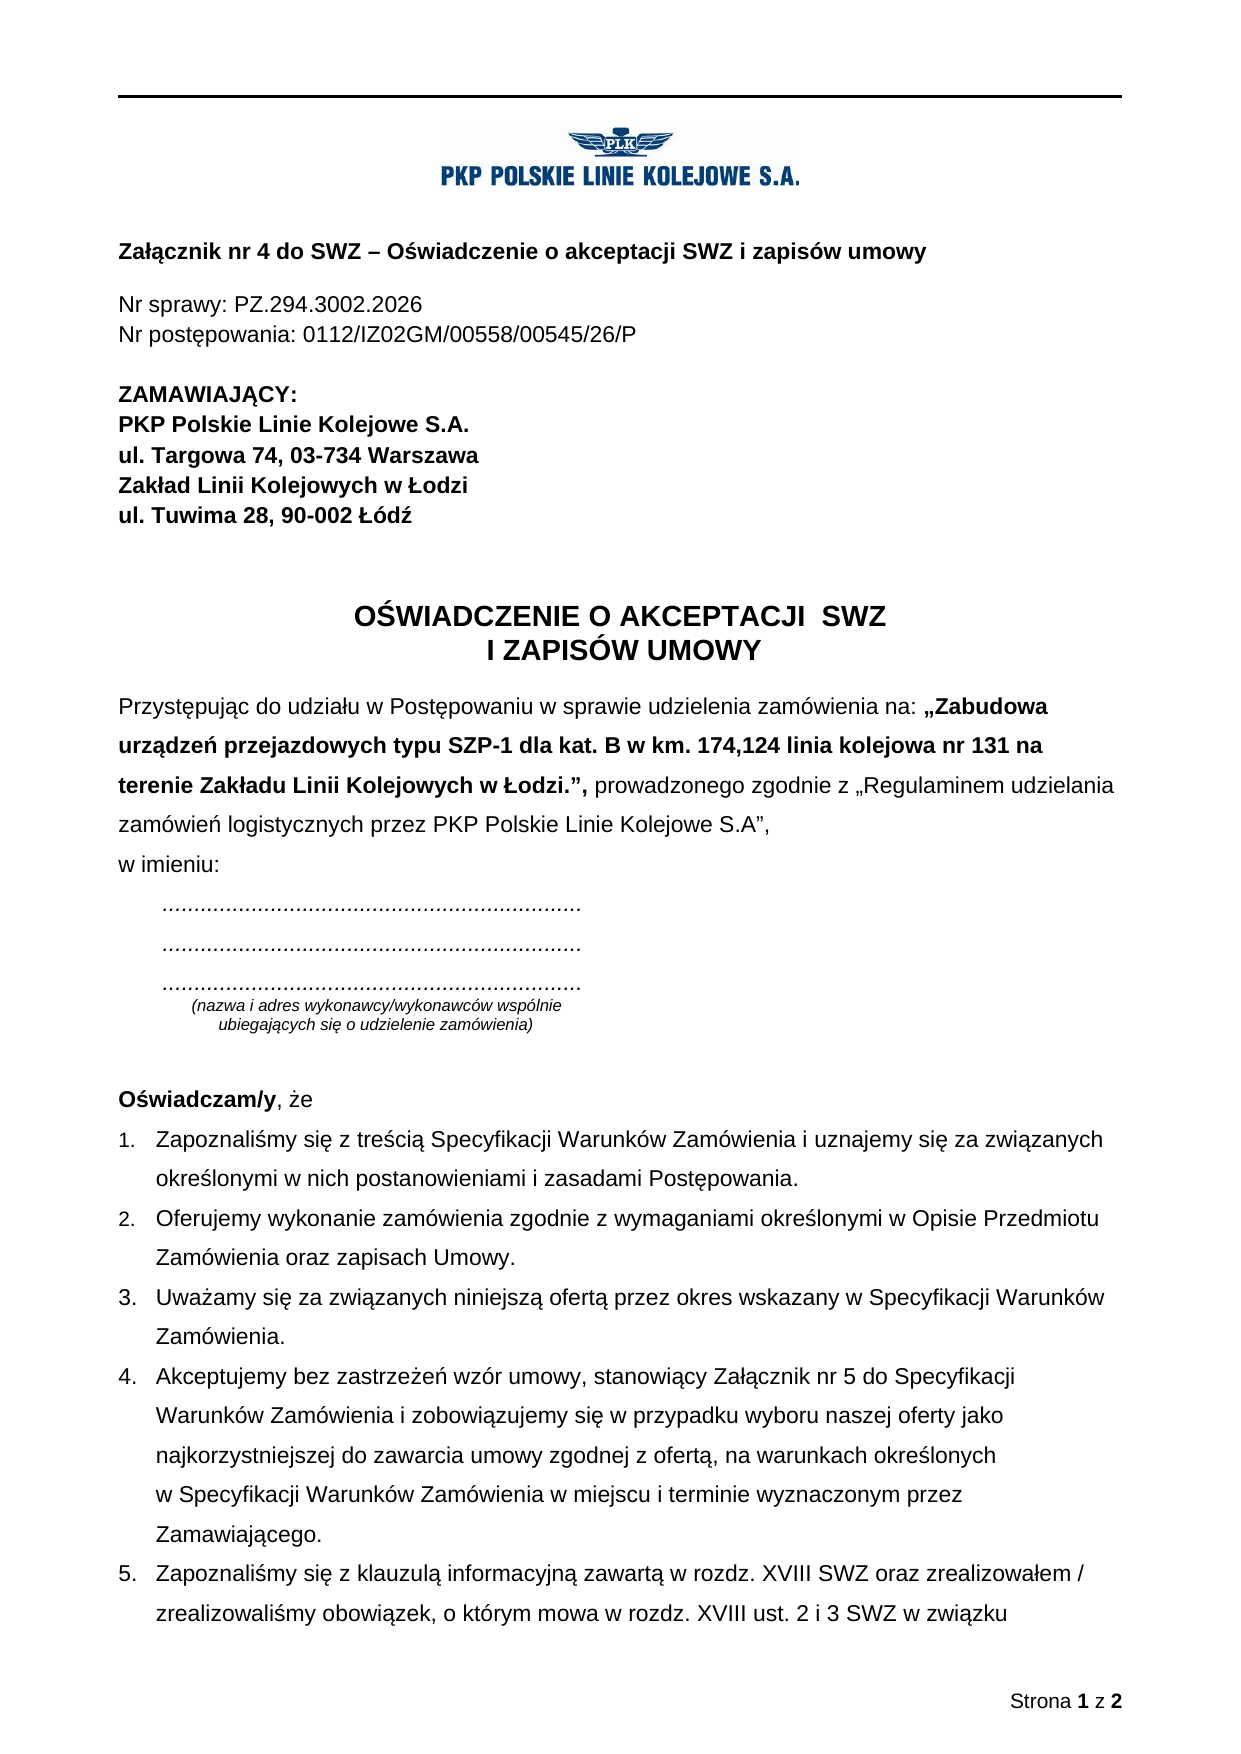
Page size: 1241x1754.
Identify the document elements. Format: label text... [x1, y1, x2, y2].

text .................................................................. [162, 969, 1122, 995]
text Załącznik nr 4 do SWZ – Oświadczenie o akceptacji SWZ i zapisów umowy [118, 238, 1122, 264]
text ul. Targowa 74, 03-734 Warszawa [118, 442, 1122, 468]
text .................................................................. [162, 890, 1122, 916]
text Nr sprawy: PZ.294.3002.2026 [118, 291, 1122, 317]
text ul. Tuwima 28, 90-002 Łódź [118, 502, 1122, 528]
text Przystępując do udziału w Postępowaniu w sprawie udzielenia zamówienia na: „Zabudowa urządzeń przejazdowych typu SZP-1 dla kat. B w km. 174,124 linia kolejowa nr 131 na terenie Zakładu Linii Kolejowych w Łodzi.”, prowadzonego zgodnie z „Regulaminem udzielania zamówień logistycznych przez PKP Polskie Linie Kolejowe S.A”, [118, 693, 1122, 837]
text OŚWIADCZENIE O AKCEPTACJI SWZ I ZAPISÓW UMOWY [118, 599, 1122, 666]
text .................................................................. [162, 929, 1122, 956]
text Zakład Linii Kolejowych w Łodzi [118, 472, 1122, 498]
text Oświadczam/y, że [118, 1086, 1122, 1113]
text ubiegających się o udzielenie zamówienia) [103, 1014, 650, 1034]
list Uważamy się za związanych niniejszą ofertą przez okres wskazany w Specyfikacji Warunków Zamówienia. [118, 1284, 1122, 1350]
text PKP Polskie Linie Kolejowe S.A. [118, 411, 1122, 438]
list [118, 1560, 1122, 1626]
picture [441, 127, 799, 186]
text Nr postępowania: 0112/IZ02GM/00558/00545/26/P [118, 321, 1122, 347]
list Akceptujemy bez zastrzeżeń wzór umowy, stanowiący Załącznik nr 5 do Specyfikacji Warunków Zamówienia i zobowiązujemy się w przypadku wyboru naszej oferty jako najkorzystniejszej do zawarcia umowy zgodnej z ofertą, na warunkach określonych w Specyfikacji Warunków Zamówienia w miejscu i terminie wyznaczonym przez Zamawiającego. [118, 1363, 1122, 1547]
list Oferujemy wykonanie zamówienia zgodnie z wymaganiami określonymi w Opisie Przedmiotu Zamówienia oraz zapisach Umowy. [118, 1205, 1122, 1271]
text w imieniu: [118, 851, 1122, 877]
text ZAMAWIAJĄCY: [118, 381, 1122, 407]
text (nazwa i adres wykonawcy/wykonawców wspólnie [103, 995, 650, 1014]
list Zapoznaliśmy się z treścią Specyfikacji Warunków Zamówienia i uznajemy się za związanych określonymi w nich postanowieniami i zasadami Postępowania. [118, 1126, 1122, 1192]
